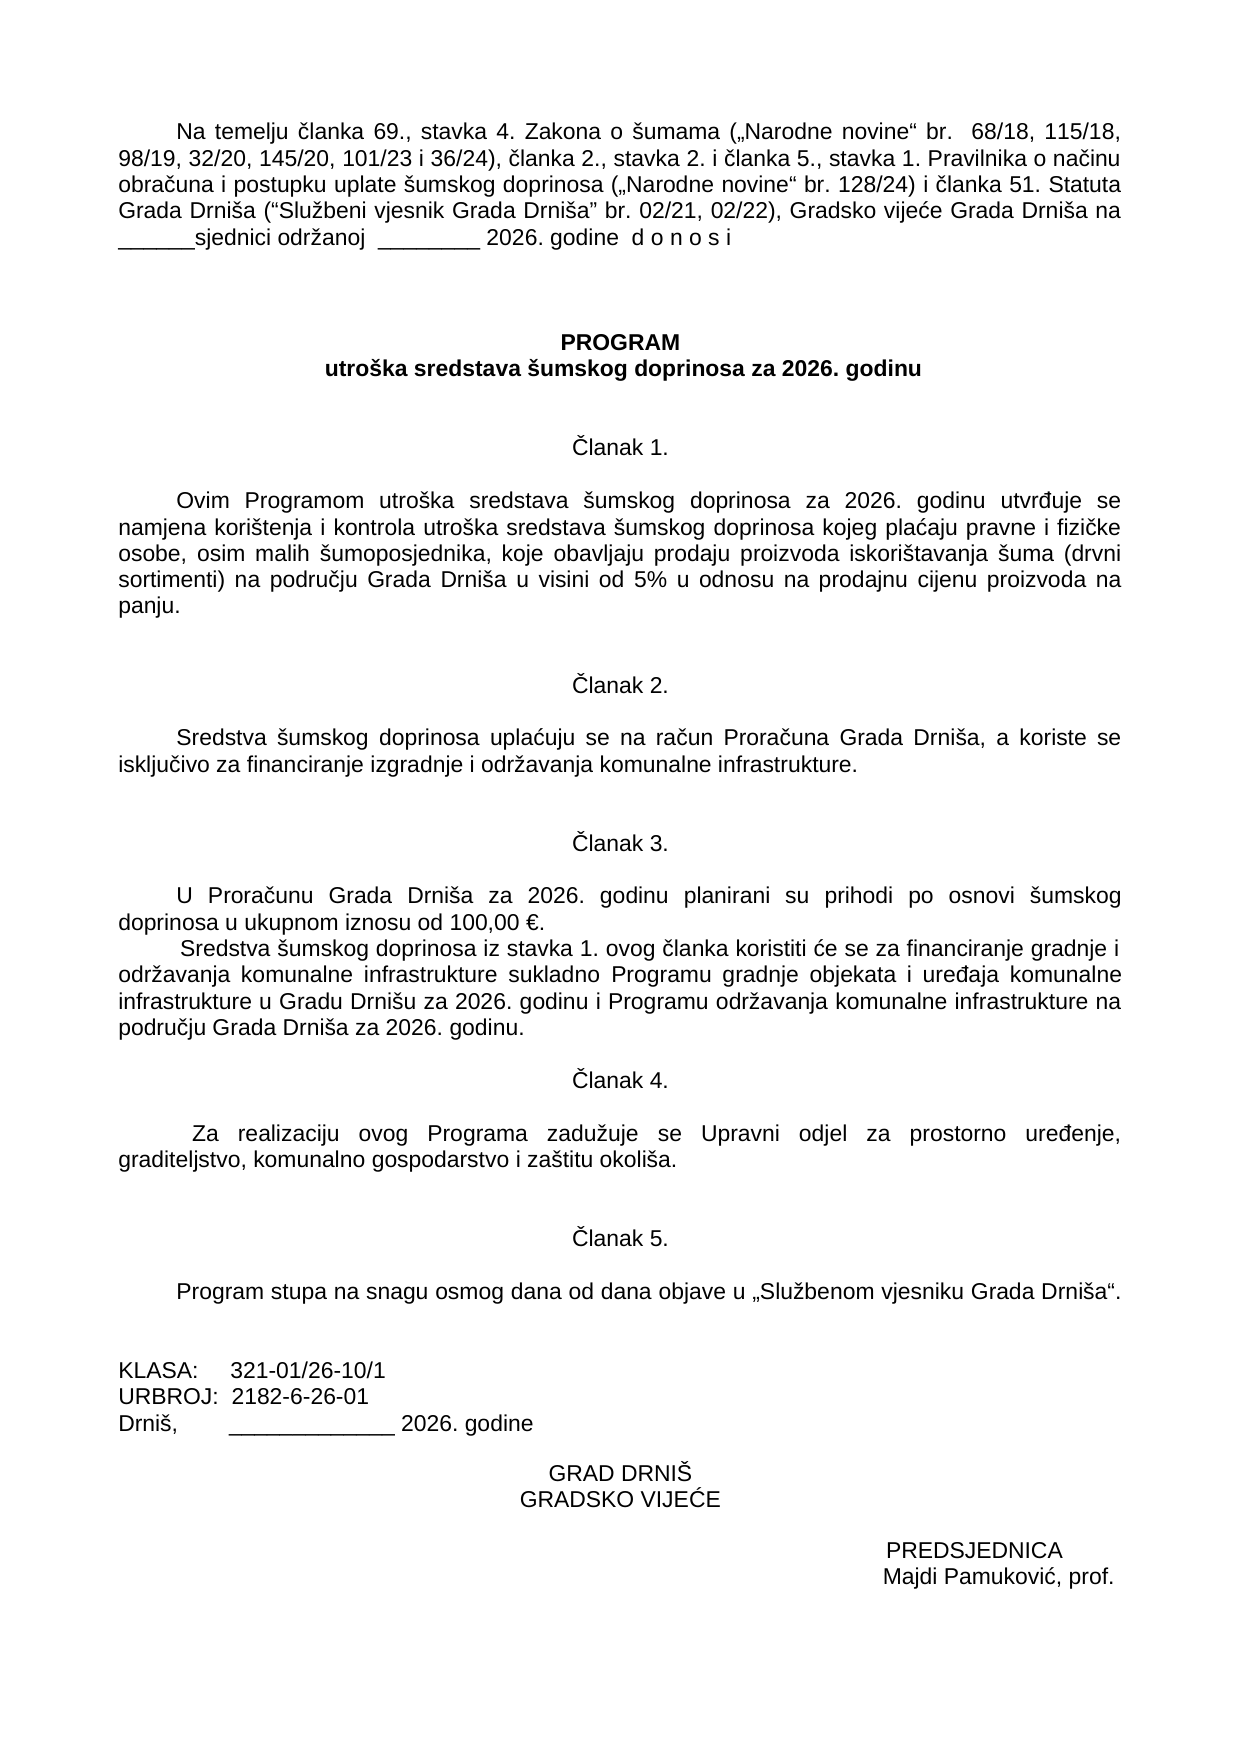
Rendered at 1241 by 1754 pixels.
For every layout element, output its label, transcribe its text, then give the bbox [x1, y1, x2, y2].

text Sredstva šumskog doprinosa iz stavka 1. ovog članka koristiti će se za financiranje gradnje i održavanja komunalne infrastrukture sukladno Programu gradnje objekata i uređaja komunalne infrastrukture u Gradu Drnišu za 2026. godinu i Programu održavanja komunalne infrastrukture na području Grada Drniša za 2026. godinu. [118, 935, 1122, 1041]
text Članak 5. [118, 1225, 1122, 1251]
text PREDSJEDNICA [118, 1513, 1122, 1563]
text PROGRAM [118, 329, 1122, 355]
text Ovim Programom utroška sredstava šumskog doprinosa za 2026. godinu utvrđuje se namjena korištenja i kontrola utroška sredstava šumskog doprinosa kojeg plaćaju pravne i fizičke osobe, osim malih šumoposjednika, koje obavljaju prodaju proizvoda iskorištavanja šuma (drvni sortimenti) na području Grada Drniša u visini od 5% u odnosu na prodajnu cijenu proizvoda na panju. [118, 487, 1122, 619]
text utroška sredstava šumskog doprinosa za 2026. godinu [118, 355, 1122, 382]
text GRADSKO VIJEĆE [118, 1486, 1122, 1513]
text U Proračunu Grada Drniša za 2026. godinu planirani su prihodi po osnovi šumskog doprinosa u ukupnom iznosu od 100,00 €. [118, 882, 1122, 935]
text Majdi Pamuković, prof. [118, 1563, 1122, 1589]
text Članak 4. [118, 1067, 1122, 1093]
text Članak 2. [118, 672, 1122, 698]
text URBROJ: 2182-6-26-01 [118, 1383, 1122, 1409]
text Članak 3. [118, 830, 1122, 856]
text GRAD DRNIŠ [118, 1460, 1122, 1486]
text KLASA: 321-01/26-10/1 [118, 1357, 1122, 1383]
text Sredstva šumskog doprinosa uplaćuju se na račun Proračuna Grada Drniša, a koriste se isključivo za financiranje izgradnje i održavanja komunalne infrastrukture. [118, 724, 1122, 777]
text Program stupa na snagu osmog dana od dana objave u „Službenom vjesniku Grada Drniša“. [118, 1278, 1122, 1330]
text Članak 1. [118, 434, 1122, 461]
text Za realizaciju ovog Programa zadužuje se Upravni odjel za prostorno uređenje, graditeljstvo, komunalno gospodarstvo i zaštitu okoliša. [118, 1119, 1122, 1172]
text Drniš, _____________ 2026. godine [118, 1409, 1122, 1436]
text Na temelju članka 69., stavka 4. Zakona o šumama („Narodne novine“ br. 68/18, 115/18, 98/19, 32/20, 145/20, 101/23 i 36/24), članka 2., stavka 2. i članka 5., stavka 1. Pravilnika o načinu obračuna i postupku uplate šumskog doprinosa („Narodne novine“ br. 128/24) i članka 51. Statuta Grada Drniša (“Službeni vjesnik Grada Drniša” br. 02/21, 02/22), Gradsko vijeće Grada Drniša na ______sjednici održanoj ________ 2026. godine d o n o s i [118, 118, 1122, 250]
